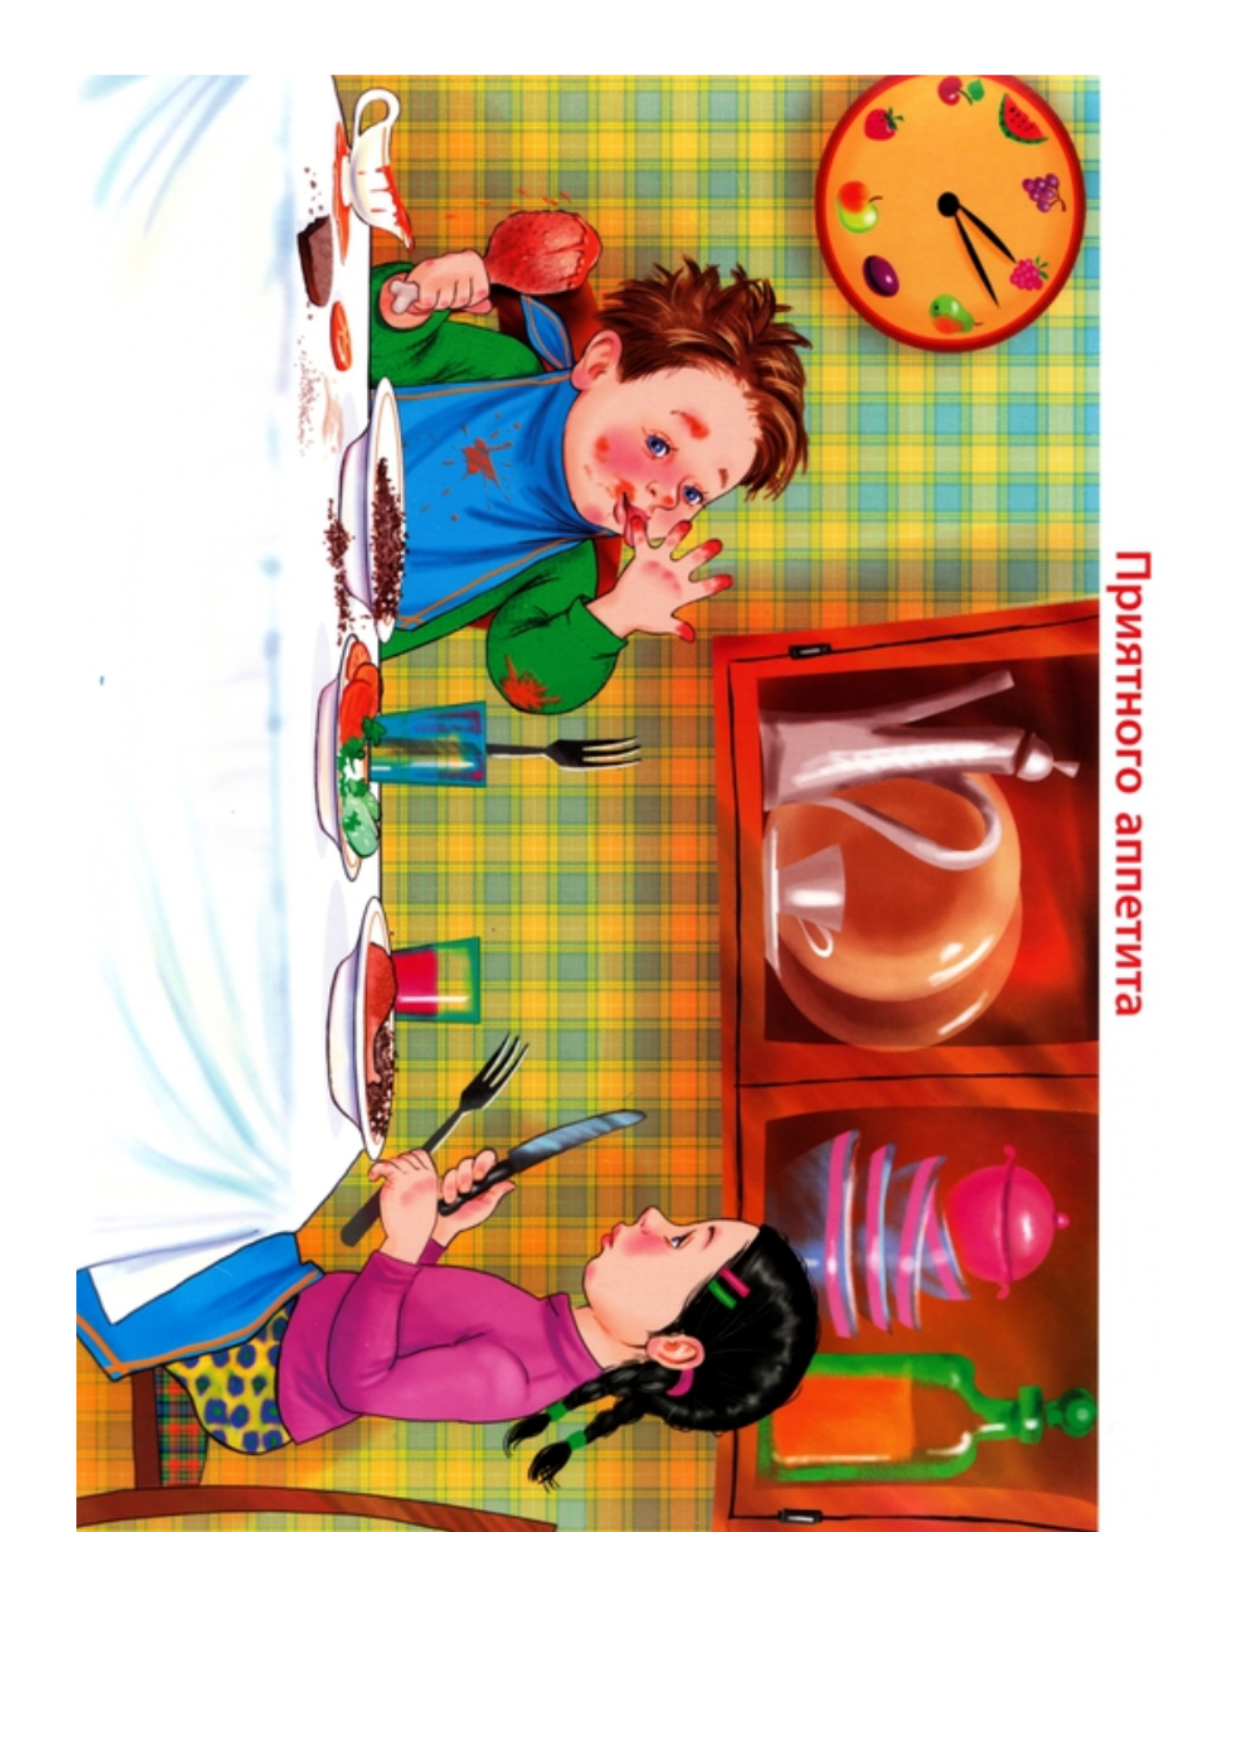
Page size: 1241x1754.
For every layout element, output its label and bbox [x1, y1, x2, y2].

picture [77, 76, 1163, 1532]
